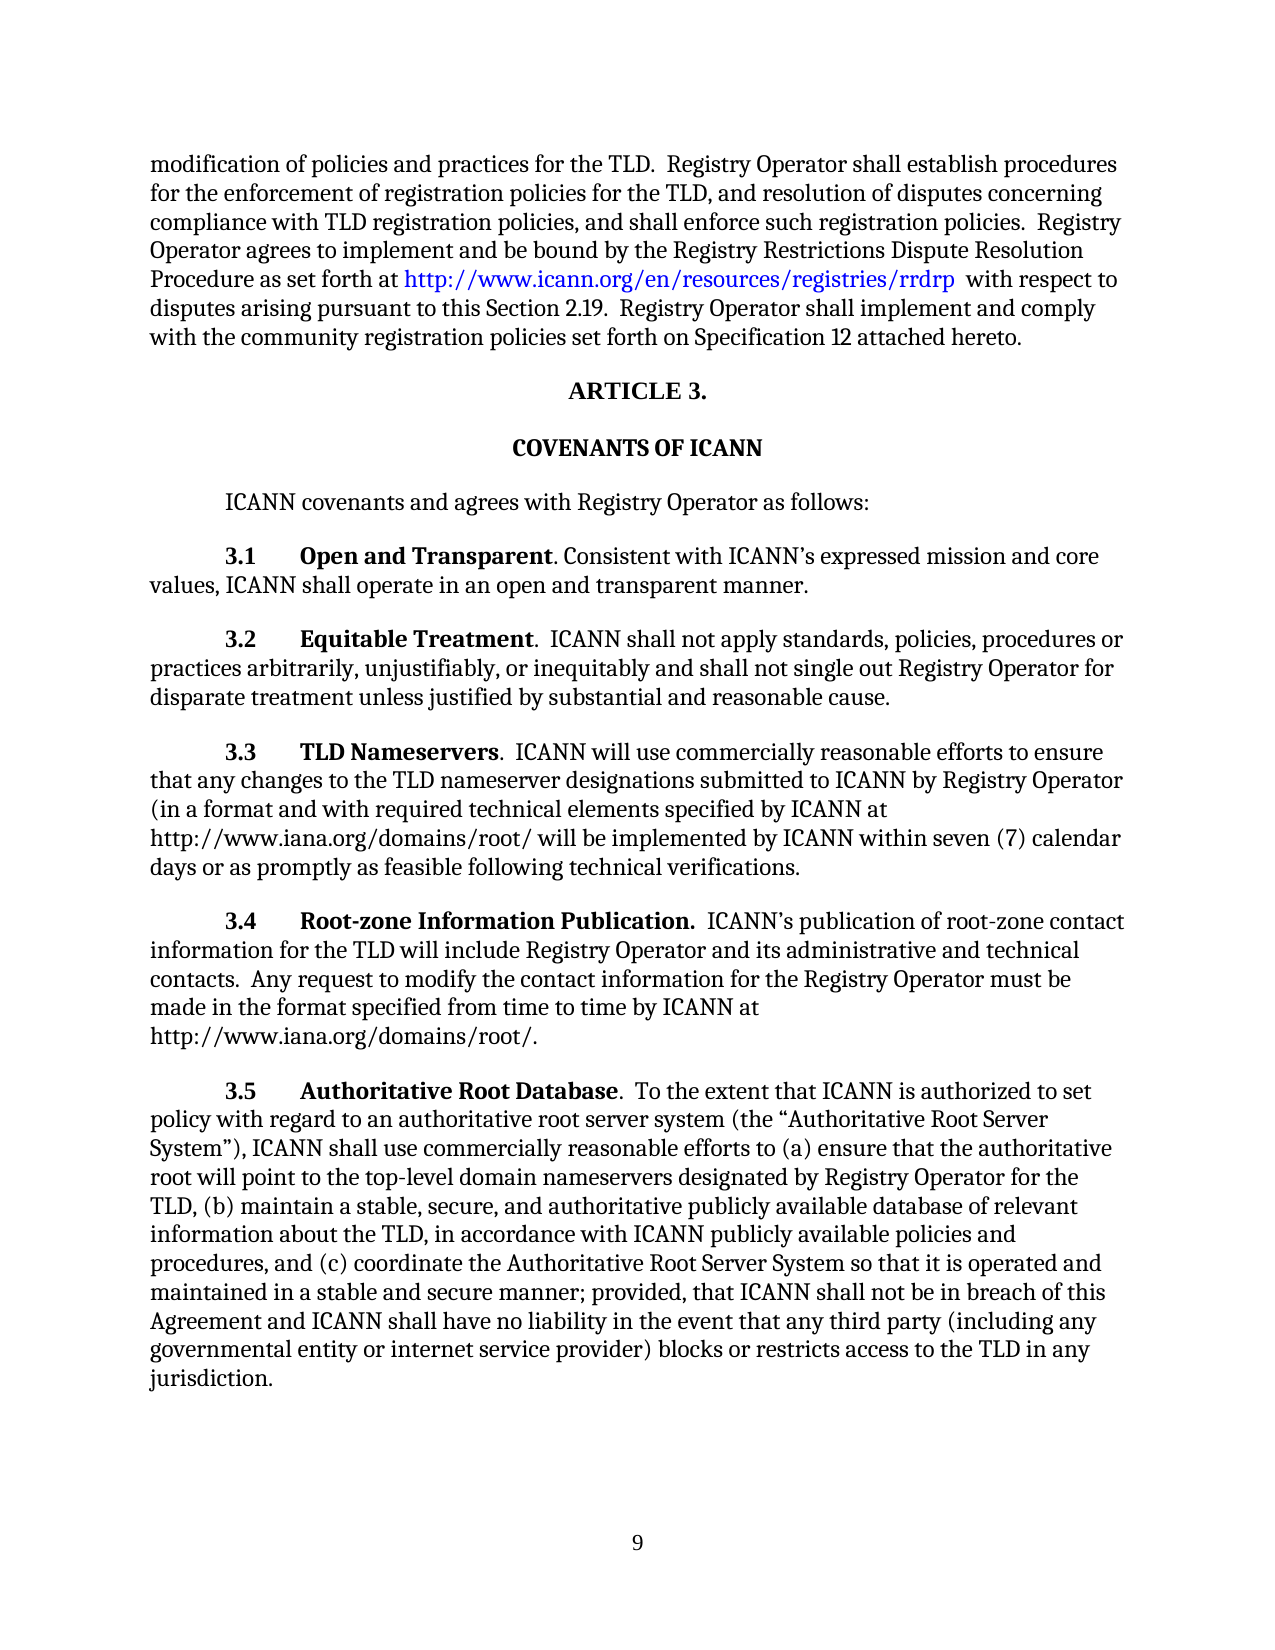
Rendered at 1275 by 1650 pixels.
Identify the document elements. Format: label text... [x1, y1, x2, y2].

list COVENANTS OF ICANN [150, 376, 1125, 462]
list TLD Nameservers. ICANN will use commercially reasonable efforts to ensure that any changes to the TLD nameserver designations submitted to ICANN by Registry Operator (in a format and with required technical elements specified by ICANN at http://www.iana.org/domains/root/ will be implemented by ICANN within seven (7) calendar days or as promptly as feasible following technical verifications. [150, 737, 1125, 881]
list Equitable Treatment. ICANN shall not apply standards, policies, procedures or practices arbitrarily, unjustifiably, or inequitably and shall not single out Registry Operator for disparate treatment unless justified by substantial and reasonable cause. [150, 624, 1125, 712]
text ICANN covenants and agrees with Registry Operator as follows: [150, 487, 1125, 516]
list Open and Transparent. Consistent with ICANN’s expressed mission and core values, ICANN shall operate in an open and transparent manner. [150, 541, 1125, 599]
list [150, 150, 1125, 351]
list Authoritative Root Database. To the extent that ICANN is authorized to set policy with regard to an authoritative root server system (the “Authoritative Root Server System”), ICANN shall use commercially reasonable efforts to (a) ensure that the authoritative root will point to the top-level domain nameservers designated by Registry Operator for the TLD, (b) maintain a stable, secure, and authoritative publicly available database of relevant information about the TLD, in accordance with ICANN publicly available policies and procedures, and (c) coordinate the Authoritative Root Server System so that it is operated and maintained in a stable and secure manner; provided, that ICANN shall not be in breach of this Agreement and ICANN shall have no liability in the event that any third party (including any governmental entity or internet service provider) blocks or restricts access to the TLD in any jurisdiction. [150, 1076, 1125, 1393]
list Root-zone Information Publication. ICANN’s publication of root-zone contact information for the TLD will include Registry Operator and its administrative and technical contacts. Any request to modify the contact information for the Registry Operator must be made in the format specified from time to time by ICANN at http://www.iana.org/domains/root/. [150, 906, 1125, 1051]
